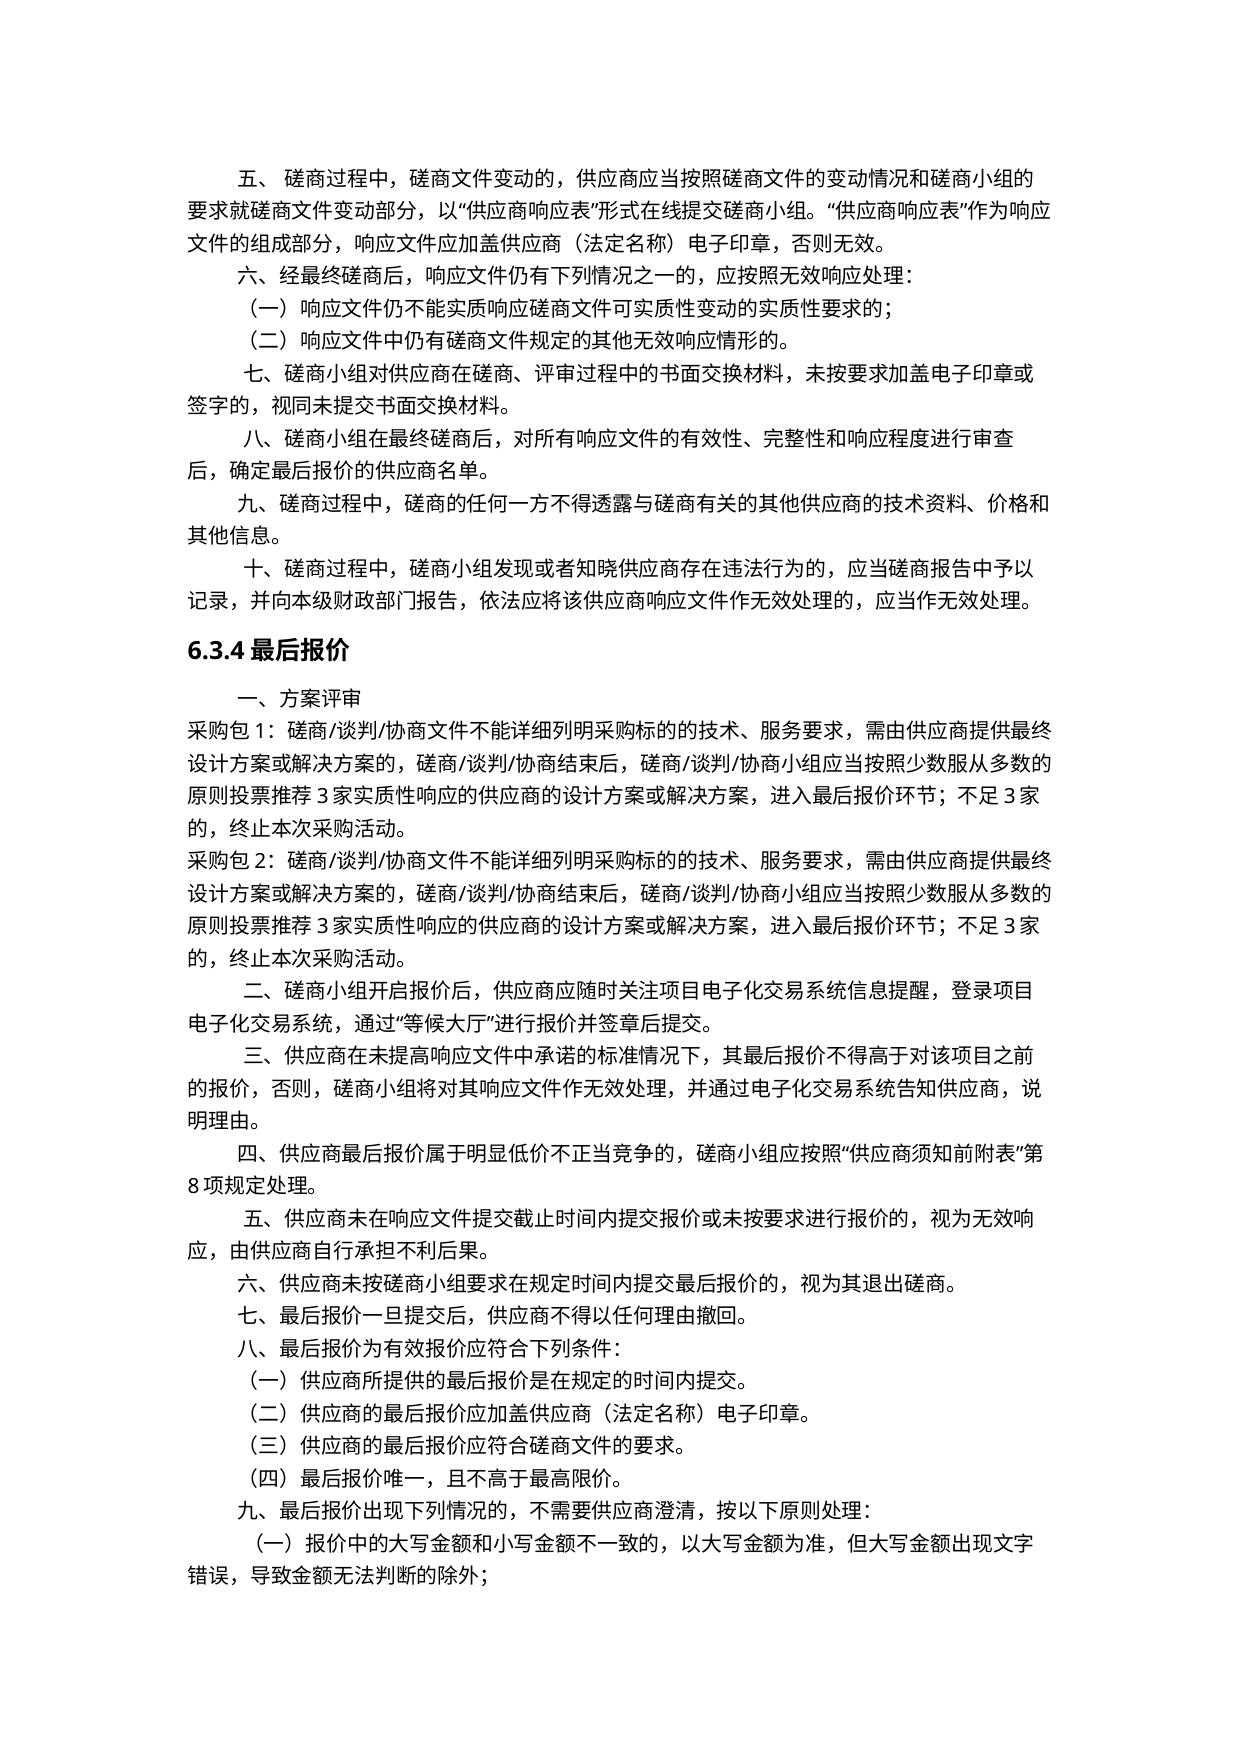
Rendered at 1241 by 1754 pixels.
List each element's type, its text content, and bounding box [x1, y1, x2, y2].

text （三）供应商的最后报价应符合磋商文件的要求。 [187, 1429, 1053, 1462]
text （二）响应文件中仍有磋商文件规定的其他无效响应情形的。 [187, 324, 1053, 357]
text 二、磋商小组开启报价后，供应商应随时关注项目电子化交易系统信息提醒，登录项目电子化交易系统，通过“等候大厅”进行报价并签章后提交。 [187, 974, 1053, 1039]
text 六、供应商未按磋商小组要求在规定时间内提交最后报价的，视为其退出磋商。 [187, 1267, 1053, 1299]
text 十、磋商过程中，磋商小组发现或者知晓供应商存在违法行为的，应当磋商报告中予以记录，并向本级财政部门报告，依法应将该供应商响应文件作无效处理的，应当作无效处理。 [187, 552, 1053, 617]
text 一、方案评审 [187, 682, 1053, 714]
text 四、供应商最后报价属于明显低价不正当竞争的，磋商小组应按照“供应商须知前附表”第8项规定处理。 [187, 1137, 1053, 1202]
text 六、经最终磋商后，响应文件仍有下列情况之一的，应按照无效响应处理： [187, 259, 1053, 292]
text 五、 磋商过程中，磋商文件变动的，供应商应当按照磋商文件的变动情况和磋商小组的要求就磋商文件变动部分，以“供应商响应表”形式在线提交磋商小组。“供应商响应表”作为响应文件的组成部分，响应文件应加盖供应商（法定名称）电子印章，否则无效。 [187, 162, 1053, 259]
text （一）供应商所提供的最后报价是在规定的时间内提交。 [187, 1364, 1053, 1397]
text 三、供应商在未提高响应文件中承诺的标准情况下，其最后报价不得高于对该项目之前的报价，否则，磋商小组将对其响应文件作无效处理，并通过电子化交易系统告知供应商，说明理由。 [187, 1039, 1053, 1137]
text 采购包2：磋商/谈判/协商文件不能详细列明采购标的的技术、服务要求，需由供应商提供最终设计方案或解决方案的，磋商/谈判/协商结束后，磋商/谈判/协商小组应当按照少数服从多数的原则投票推荐3家实质性响应的供应商的设计方案或解决方案，进入最后报价环节；不足3家的，终止本次采购活动。 [187, 844, 1053, 974]
text （一）响应文件仍不能实质响应磋商文件可实质性变动的实质性要求的； [187, 292, 1053, 324]
text （四）最后报价唯一，且不高于最高限价。 [187, 1462, 1053, 1494]
text 八、最后报价为有效报价应符合下列条件： [187, 1332, 1053, 1364]
text 九、最后报价出现下列情况的，不需要供应商澄清，按以下原则处理： [187, 1494, 1053, 1527]
text 七、最后报价一旦提交后，供应商不得以任何理由撤回。 [187, 1299, 1053, 1332]
text 七、磋商小组对供应商在磋商、评审过程中的书面交换材料，未按要求加盖电子印章或签字的，视同未提交书面交换材料。 [187, 357, 1053, 422]
text 八、磋商小组在最终磋商后，对所有响应文件的有效性、完整性和响应程度进行审查后，确定最后报价的供应商名单。 [187, 422, 1053, 487]
text 采购包1：磋商/谈判/协商文件不能详细列明采购标的的技术、服务要求，需由供应商提供最终设计方案或解决方案的，磋商/谈判/协商结束后，磋商/谈判/协商小组应当按照少数服从多数的原则投票推荐3家实质性响应的供应商的设计方案或解决方案，进入最后报价环节；不足3家的，终止本次采购活动。 [187, 714, 1053, 844]
text 6.3.4最后报价 [187, 617, 1053, 682]
text 五、供应商未在响应文件提交截止时间内提交报价或未按要求进行报价的，视为无效响应，由供应商自行承担不利后果。 [187, 1202, 1053, 1267]
text （一）报价中的大写金额和小写金额不一致的，以大写金额为准，但大写金额出现文字错误，导致金额无法判断的除外； [187, 1527, 1053, 1592]
text （二）供应商的最后报价应加盖供应商（法定名称）电子印章。 [187, 1397, 1053, 1429]
text 九、磋商过程中，磋商的任何一方不得透露与磋商有关的其他供应商的技术资料、价格和其他信息。 [187, 487, 1053, 552]
